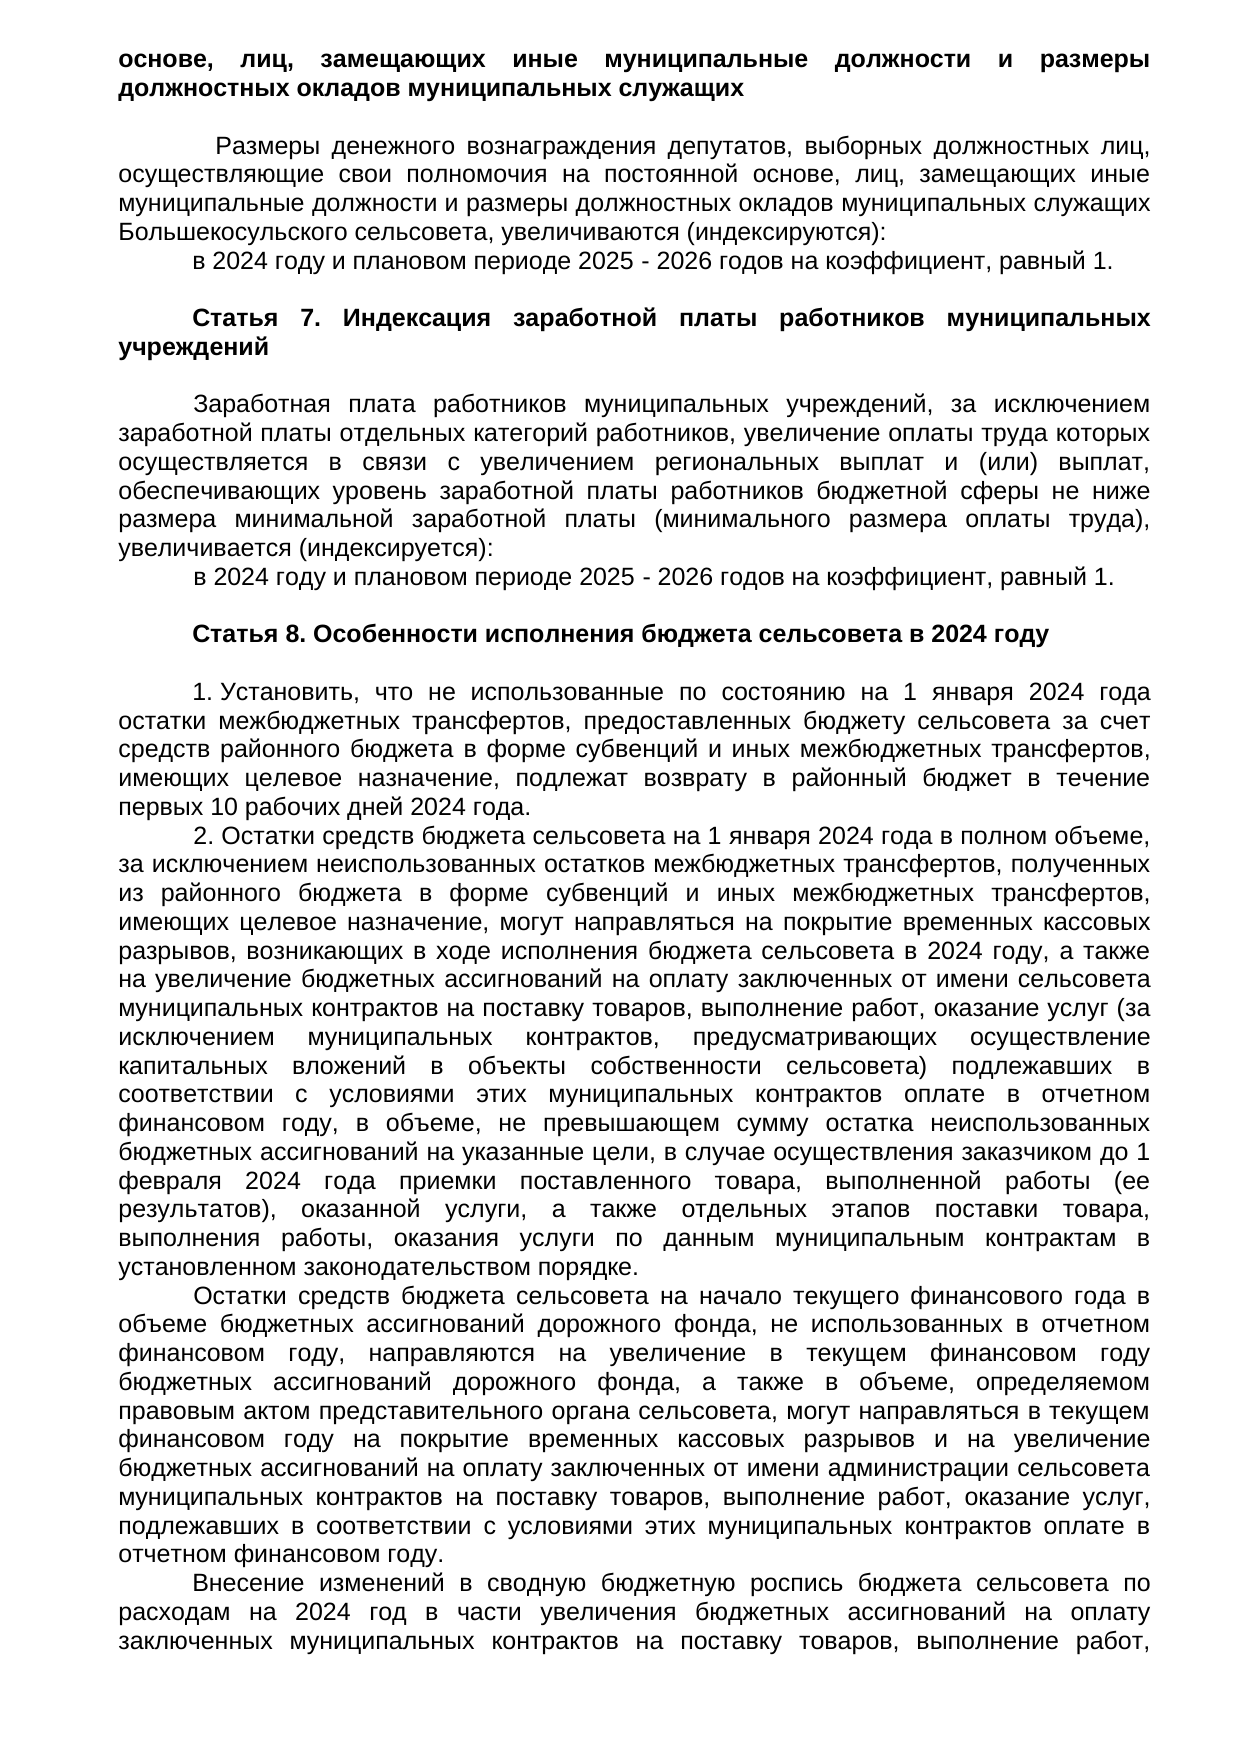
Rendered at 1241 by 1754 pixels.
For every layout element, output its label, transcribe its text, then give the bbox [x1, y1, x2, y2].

text Заработная плата работников муниципальных учреждений, за исключением заработной платы отдельных категорий работников, увеличение оплаты труда которых осуществляется в связи с увеличением региональных выплат и (или) выплат, обеспечивающих уровень заработной платы работников бюджетной сферы не ниже размера минимальной заработной платы (минимального размера оплаты труда), увеличивается (индексируется): [118, 389, 1152, 562]
text Статья 7. Индексация заработной платы работников муниципальных учреждений [118, 303, 1152, 361]
text в 2024 году и плановом периоде 2025 - 2026 годов на коэффициент, равный 1. [118, 562, 1152, 591]
text в 2024 году и плановом периоде 2025 - 2026 годов на коэффициент, равный 1. [118, 246, 1152, 274]
text 2. Остатки средств бюджета сельсовета на 1 января 2024 года в полном объеме, за исключением неиспользованных остатков межбюджетных трансфертов, полученных из районного бюджета в форме субвенций и иных межбюджетных трансфертов, имеющих целевое назначение, могут направляться на покрытие временных кассовых разрывов, возникающих в ходе исполнения бюджета сельсовета в 2024 году, а также на увеличение бюджетных ассигнований на оплату заключенных от имени сельсовета муниципальных контрактов на поставку товаров, выполнение работ, оказание услуг (за исключением муниципальных контрактов, предусматривающих осуществление капитальных вложений в объекты собственности сельсовета) подлежавших в соответствии с условиями этих муниципальных контрактов оплате в отчетном финансовом году, в объеме, не превышающем сумму остатка неиспользованных бюджетных ассигнований на указанные цели, в случае осуществления заказчиком до 1 февраля 2024 года приемки поставленного товара, выполненной работы (ее результатов), оказанной услуги, а также отдельных этапов поставки товара, выполнения работы, оказания услуги по данным муниципальным контрактам в установленном законодательством порядке. [118, 821, 1152, 1281]
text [118, 44, 1152, 102]
text Статья 8. Особенности исполнения бюджета сельсовета в 2024 году [118, 619, 1152, 648]
text Размеры денежного вознаграждения депутатов, выборных должностных лиц, осуществляющие свои полномочия на постоянной основе, лиц, замещающих иные муниципальные должности и размеры должностных окладов муниципальных служащих Большекосульского сельсовета, увеличиваются (индексируются): [118, 131, 1152, 246]
text Остатки средств бюджета сельсовета на начало текущего финансового года в объеме бюджетных ассигнований дорожного фонда, не использованных в отчетном финансовом году, направляются на увеличение в текущем финансовом году бюджетных ассигнований дорожного фонда, а также в объеме, определяемом правовым актом представительного органа сельсовета, могут направляться в текущем финансовом году на покрытие временных кассовых разрывов и на увеличение бюджетных ассигнований на оплату заключенных от имени администрации сельсовета муниципальных контрактов на поставку товаров, выполнение работ, оказание услуг, подлежавших в соответствии с условиями этих муниципальных контрактов оплате в отчетном финансовом году. [118, 1281, 1152, 1568]
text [118, 1568, 1152, 1654]
text 1. Установить, что не использованные по состоянию на 1 января 2024 года остатки межбюджетных трансфертов, предоставленных бюджету сельсовета за счет средств районного бюджета в форме субвенций и иных межбюджетных трансфертов, имеющих целевое назначение, подлежат возврату в районный бюджет в течение первых 10 рабочих дней 2024 года. [118, 677, 1152, 821]
